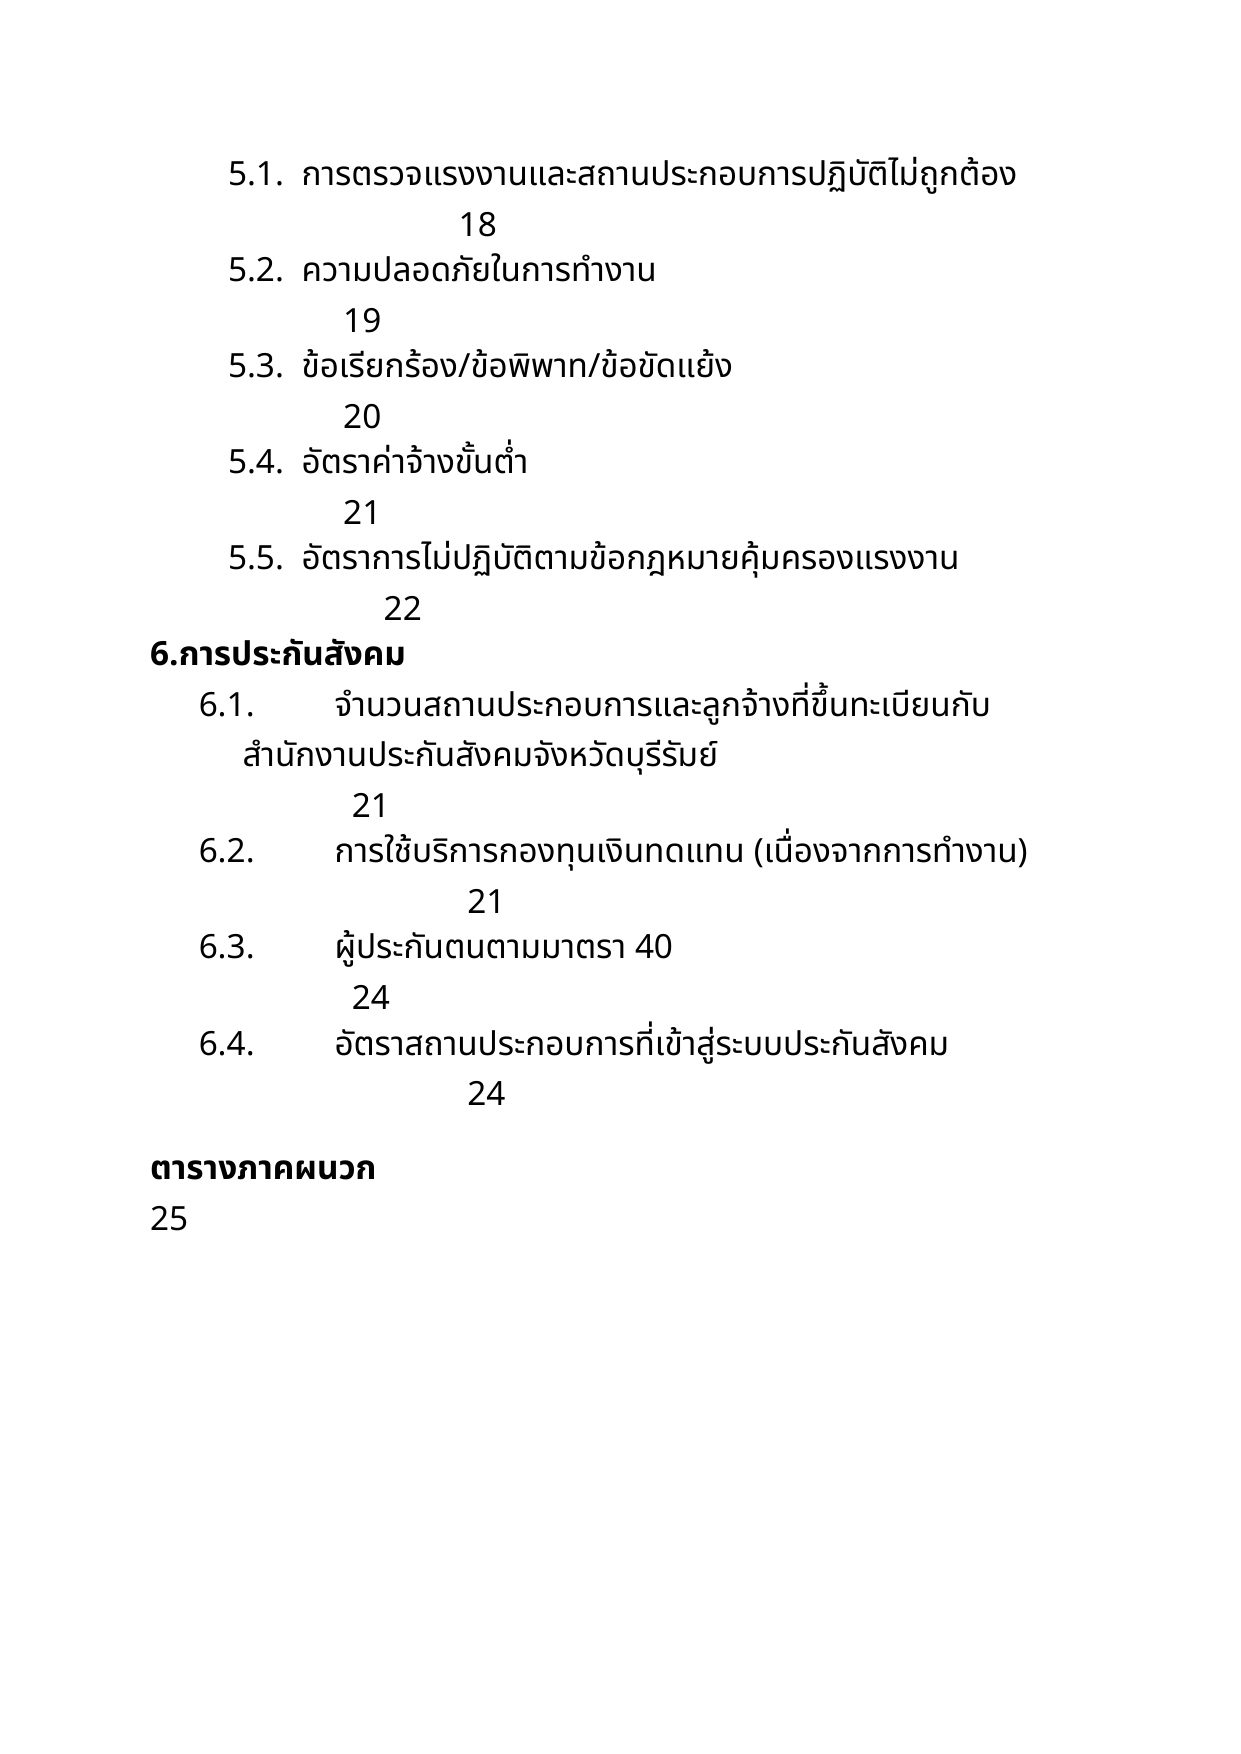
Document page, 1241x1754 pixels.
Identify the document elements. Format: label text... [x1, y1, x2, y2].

list จำนวนสถานประกอบการและลูกจ้างที่ขึ้นทะเบียนกับ [198, 681, 1090, 731]
text 5.4. อัตราค่าจ้างขั้นต่ำ 21 [150, 438, 1090, 534]
list ผู้ประกันตนตามมาตรา 40 24 [198, 923, 1090, 1019]
text 5.5. อัตราการไม่ปฏิบัติตามข้อกฎหมายคุ้มครองแรงงาน 22 [150, 534, 1090, 630]
text สำนักงานประกันสังคมจังหวัดบุรีรัมย์ 21 [242, 731, 1090, 827]
text 6.การประกันสังคม [150, 630, 1090, 681]
list การใช้บริการกองทุนเงินทดแทน (เนื่องจากการทำงาน) 21 [198, 827, 1090, 923]
text 5.3. ข้อเรียกร้อง/ข้อพิพาท/ข้อขัดแย้ง 20 [150, 342, 1090, 438]
text 5.2. ความปลอดภัยในการทำงาน 19 [150, 246, 1090, 342]
text ตารางภาคผนวก 25 [150, 1144, 1087, 1240]
list อัตราสถานประกอบการที่เข้าสู่ระบบประกันสังคม 24 [198, 1019, 1090, 1115]
text 5.1. การตรวจแรงงานและสถานประกอบการปฏิบัติไม่ถูกต้อง 18 [150, 150, 1090, 246]
